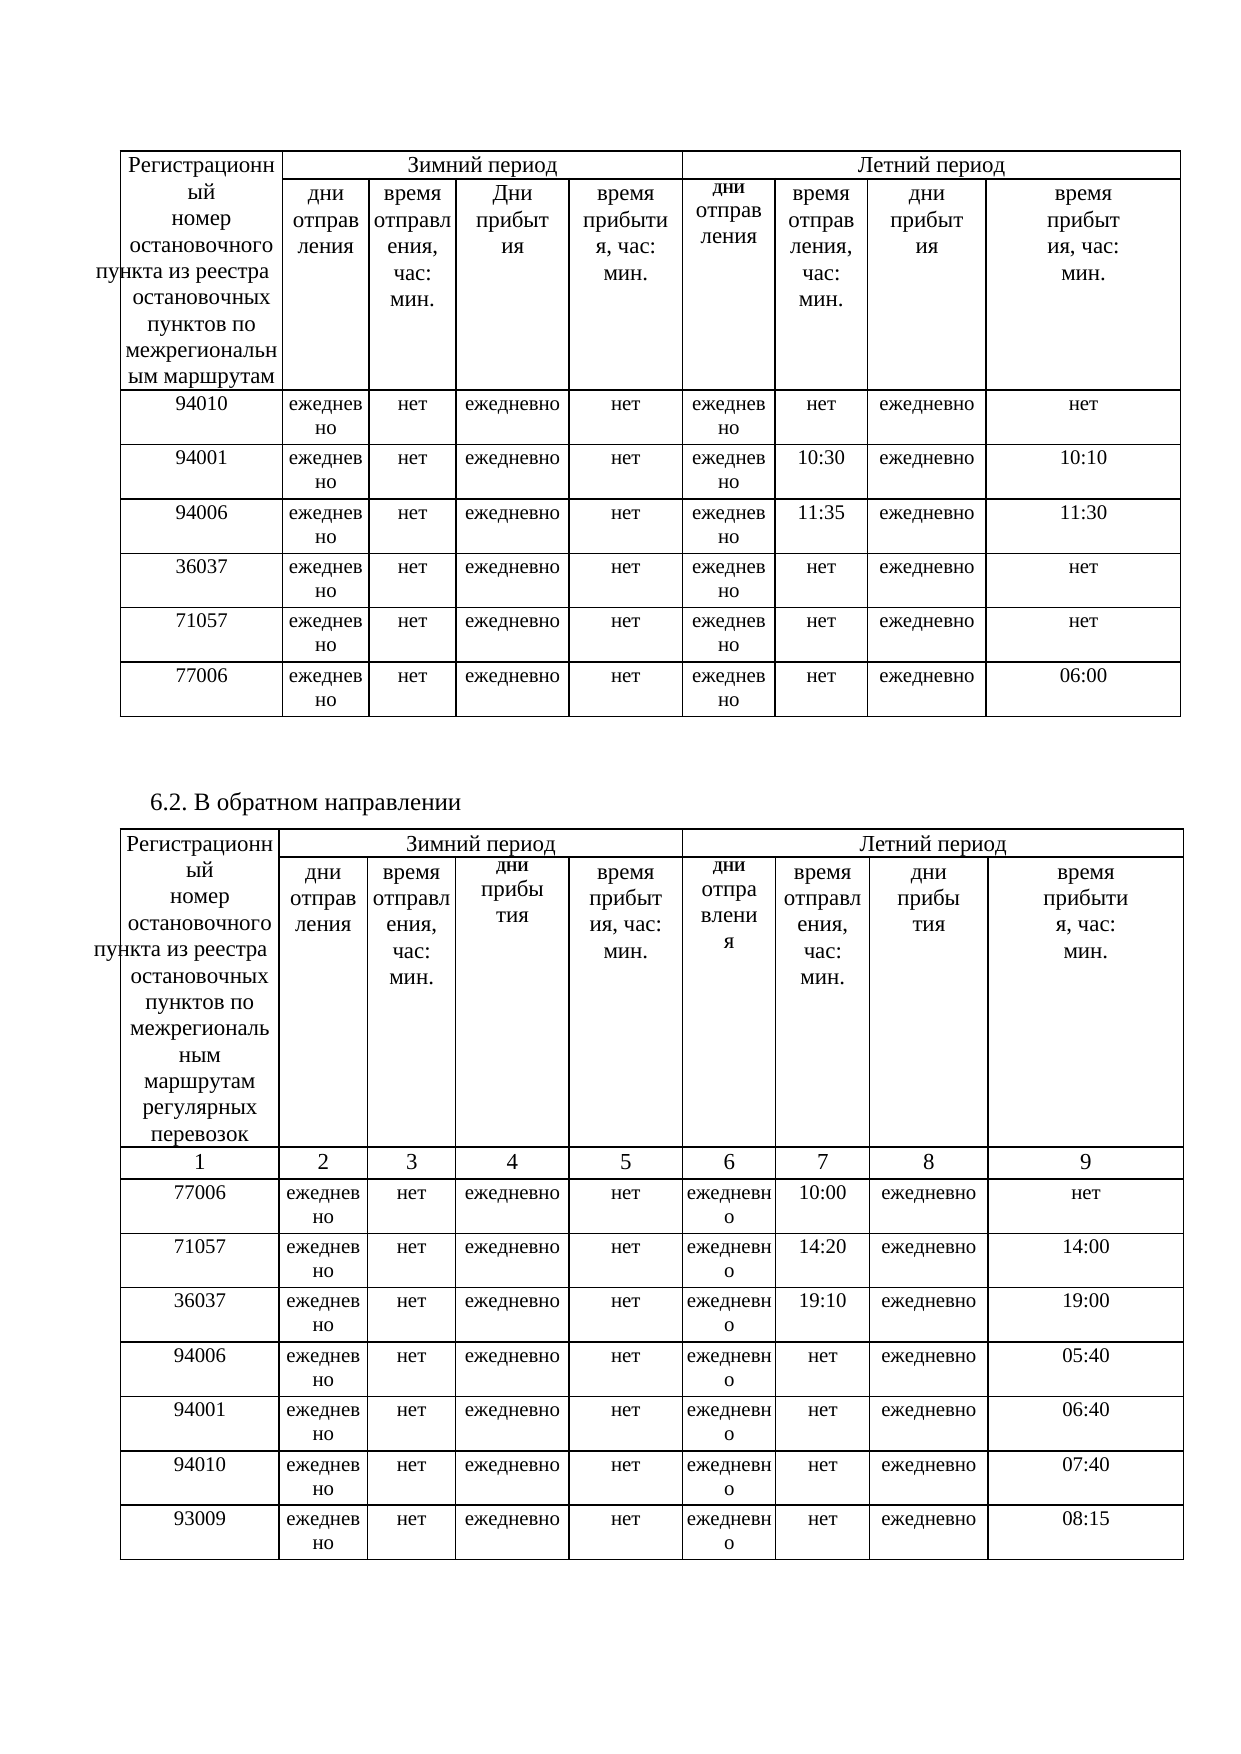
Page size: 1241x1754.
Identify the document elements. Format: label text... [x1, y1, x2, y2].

table_cell ежедневно [683, 608, 774, 661]
table_cell время отправл ения, час: мин. [370, 180, 455, 389]
table_cell 36037 [121, 554, 282, 607]
table_cell дни отправ ления [280, 858, 367, 1146]
table_cell нет [570, 500, 682, 552]
table_cell ежедневно [457, 663, 568, 716]
table_cell ежедневно [280, 1288, 367, 1341]
table_cell ежедневно [868, 445, 985, 498]
table_cell ДНИ отправ ления [683, 180, 774, 389]
table_cell 8 [870, 1148, 987, 1178]
table_cell нет [368, 1234, 455, 1287]
table_cell ДНИ прибы тия [456, 858, 568, 1146]
table_cell ежедневно [457, 554, 568, 607]
table_cell 94010 [121, 391, 282, 444]
table_cell нет [570, 1397, 682, 1450]
table_cell ежедневно [280, 1343, 367, 1396]
table_cell нет [776, 554, 867, 607]
table_cell нет [370, 663, 455, 716]
table_cell ежедневно [683, 1343, 775, 1396]
table_cell ежедневно [870, 1234, 987, 1287]
table_cell нет [570, 1343, 682, 1396]
table_cell 5 [570, 1148, 682, 1178]
table_cell нет [370, 500, 455, 552]
table_cell ежедневно [280, 1506, 367, 1559]
table_cell нет [987, 608, 1180, 661]
table_cell ежедневно [283, 500, 368, 552]
table_cell ежедневно [868, 663, 985, 716]
table_cell нет [570, 445, 682, 498]
table_cell 10:00 [776, 1180, 869, 1232]
table_cell ежедневно [683, 1397, 775, 1450]
table_cell нет [368, 1452, 455, 1504]
table_cell нет [776, 1397, 869, 1450]
table_cell ежедневно [457, 445, 568, 498]
table_cell 94001 [121, 1397, 278, 1450]
table_cell ежедневно [870, 1452, 987, 1504]
table_cell ежедневно [868, 554, 985, 607]
table_cell ежедневно [457, 608, 568, 661]
table_cell нет [570, 1180, 682, 1232]
table_cell 6 [683, 1148, 775, 1178]
table_cell 7 [776, 1148, 869, 1178]
table_cell 07:40 [989, 1452, 1183, 1504]
table_cell 2 [280, 1148, 367, 1178]
text 6.2. В обратном направлении [150, 787, 1090, 816]
table_cell 10:30 [776, 445, 867, 498]
table_cell нет [570, 1288, 682, 1341]
table_cell ежедневно [456, 1506, 568, 1559]
table_cell нет [368, 1506, 455, 1559]
table_header Зимний период [280, 830, 682, 856]
table_cell 1 [121, 1148, 278, 1178]
table_cell ежедневно [683, 500, 774, 552]
table_cell нет [368, 1288, 455, 1341]
table_cell нет [570, 391, 682, 444]
table_cell нет [370, 608, 455, 661]
table_cell время отправл ения, час: мин. [368, 858, 455, 1146]
table_cell нет [368, 1397, 455, 1450]
table_cell нет [776, 1343, 869, 1396]
table_cell время отправ ления, час: мин. [776, 180, 867, 389]
table_cell ежедневно [456, 1397, 568, 1450]
table_cell 94001 [121, 445, 282, 498]
table_cell 08:15 [989, 1506, 1183, 1559]
table_cell 36037 [121, 1288, 278, 1341]
table_cell нет [370, 554, 455, 607]
table_header Регистрационный номер остановочного пункта из реестра остановочных пунктов по межрегиональным маршрутам регулярных перевозок [121, 152, 282, 389]
table_cell 71057 [121, 1234, 278, 1287]
table_header Летний период [683, 152, 1180, 178]
table_cell ежедневно [683, 1234, 775, 1287]
table_cell ежедневно [870, 1506, 987, 1559]
table_cell нет [370, 445, 455, 498]
table_cell ежедневно [456, 1288, 568, 1341]
table_cell ежедневно [280, 1180, 367, 1232]
table_cell нет [987, 554, 1180, 607]
table_cell нет [776, 1506, 869, 1559]
table_cell 94006 [121, 1343, 278, 1396]
table_cell время прибыти я, час: мин. [570, 180, 682, 389]
table_cell ежедневно [868, 500, 985, 552]
table_cell нет [776, 608, 867, 661]
table_cell нет [368, 1343, 455, 1396]
table_cell 71057 [121, 608, 282, 661]
table_cell нет [570, 554, 682, 607]
table_cell ДНИ отпра влени я [683, 858, 775, 1146]
table_header Регистрационный номер остановочного пункта из реестра остановочных пунктов по межрегиональным маршрутам регулярных перевозок [121, 830, 278, 1146]
table_cell нет [368, 1180, 455, 1232]
table_cell 06:00 [987, 663, 1180, 716]
table_cell 11:30 [987, 500, 1180, 552]
table_cell нет [776, 1452, 869, 1504]
table_cell нет [570, 1506, 682, 1559]
table_cell 77006 [121, 1180, 278, 1232]
table_cell дни прибыт ия [868, 180, 985, 389]
table_header Зимний период [283, 152, 682, 178]
table_cell ежедневно [456, 1234, 568, 1287]
table_header Летний период [683, 830, 1183, 856]
table_cell ежедневно [280, 1234, 367, 1287]
table_cell 19:00 [989, 1288, 1183, 1341]
table_cell 14:20 [776, 1234, 869, 1287]
table_cell 94010 [121, 1452, 278, 1504]
table_cell ежедневно [683, 1452, 775, 1504]
table_cell ежедневно [683, 1288, 775, 1341]
table_cell нет [370, 391, 455, 444]
table_cell ежедневно [456, 1180, 568, 1232]
table_cell ежедневно [683, 663, 774, 716]
table_cell нет [987, 391, 1180, 444]
table_cell нет [570, 1452, 682, 1504]
table_cell ежедневно [683, 1180, 775, 1232]
table_cell ежедневно [683, 1506, 775, 1559]
table_cell 11:35 [776, 500, 867, 552]
table_cell нет [776, 663, 867, 716]
table_cell Дни прибыт ия [457, 180, 568, 389]
table_cell ежедневно [683, 445, 774, 498]
table_cell ежедневно [283, 554, 368, 607]
table_cell время прибыти я, час: мин. [989, 858, 1183, 1146]
table_cell ежедневно [683, 391, 774, 444]
table_cell 3 [368, 1148, 455, 1178]
table_cell ежедневно [870, 1397, 987, 1450]
table_cell 14:00 [989, 1234, 1183, 1287]
table_cell 77006 [121, 663, 282, 716]
table_cell 19:10 [776, 1288, 869, 1341]
table_cell ежедневно [870, 1288, 987, 1341]
table_cell 4 [456, 1148, 568, 1178]
table_cell 10:10 [987, 445, 1180, 498]
table_cell ежедневно [457, 500, 568, 552]
table_cell 06:40 [989, 1397, 1183, 1450]
table_cell нет [989, 1180, 1183, 1232]
table_cell ежедневно [868, 608, 985, 661]
table_cell 94006 [121, 500, 282, 552]
table_cell ежедневно [456, 1343, 568, 1396]
table_cell ежедневно [283, 608, 368, 661]
table_cell ежедневно [280, 1452, 367, 1504]
table_cell ежедневно [683, 554, 774, 607]
table_cell нет [570, 1234, 682, 1287]
table_cell ежедневно [283, 391, 368, 444]
table_cell ежедневно [868, 391, 985, 444]
table_cell ежедневно [457, 391, 568, 444]
table_cell ежедневно [283, 445, 368, 498]
table_cell 05:40 [989, 1343, 1183, 1396]
table_cell ежедневно [283, 663, 368, 716]
table_cell нет [570, 663, 682, 716]
table_cell 93009 [121, 1506, 278, 1559]
table_cell ежедневно [870, 1343, 987, 1396]
table_cell дни прибы тия [870, 858, 987, 1146]
table_cell 9 [989, 1148, 1183, 1178]
table_cell время прибыт ия, час: мин. [570, 858, 682, 1146]
table_cell дни отправ ления [283, 180, 368, 389]
table_cell нет [776, 391, 867, 444]
table_cell время прибыт ия, час: мин. [987, 180, 1180, 389]
table_cell ежедневно [280, 1397, 367, 1450]
table_cell ежедневно [456, 1452, 568, 1504]
table_cell ежедневно [870, 1180, 987, 1232]
table_cell нет [570, 608, 682, 661]
table_cell время отправл ения, час: мин. [776, 858, 869, 1146]
